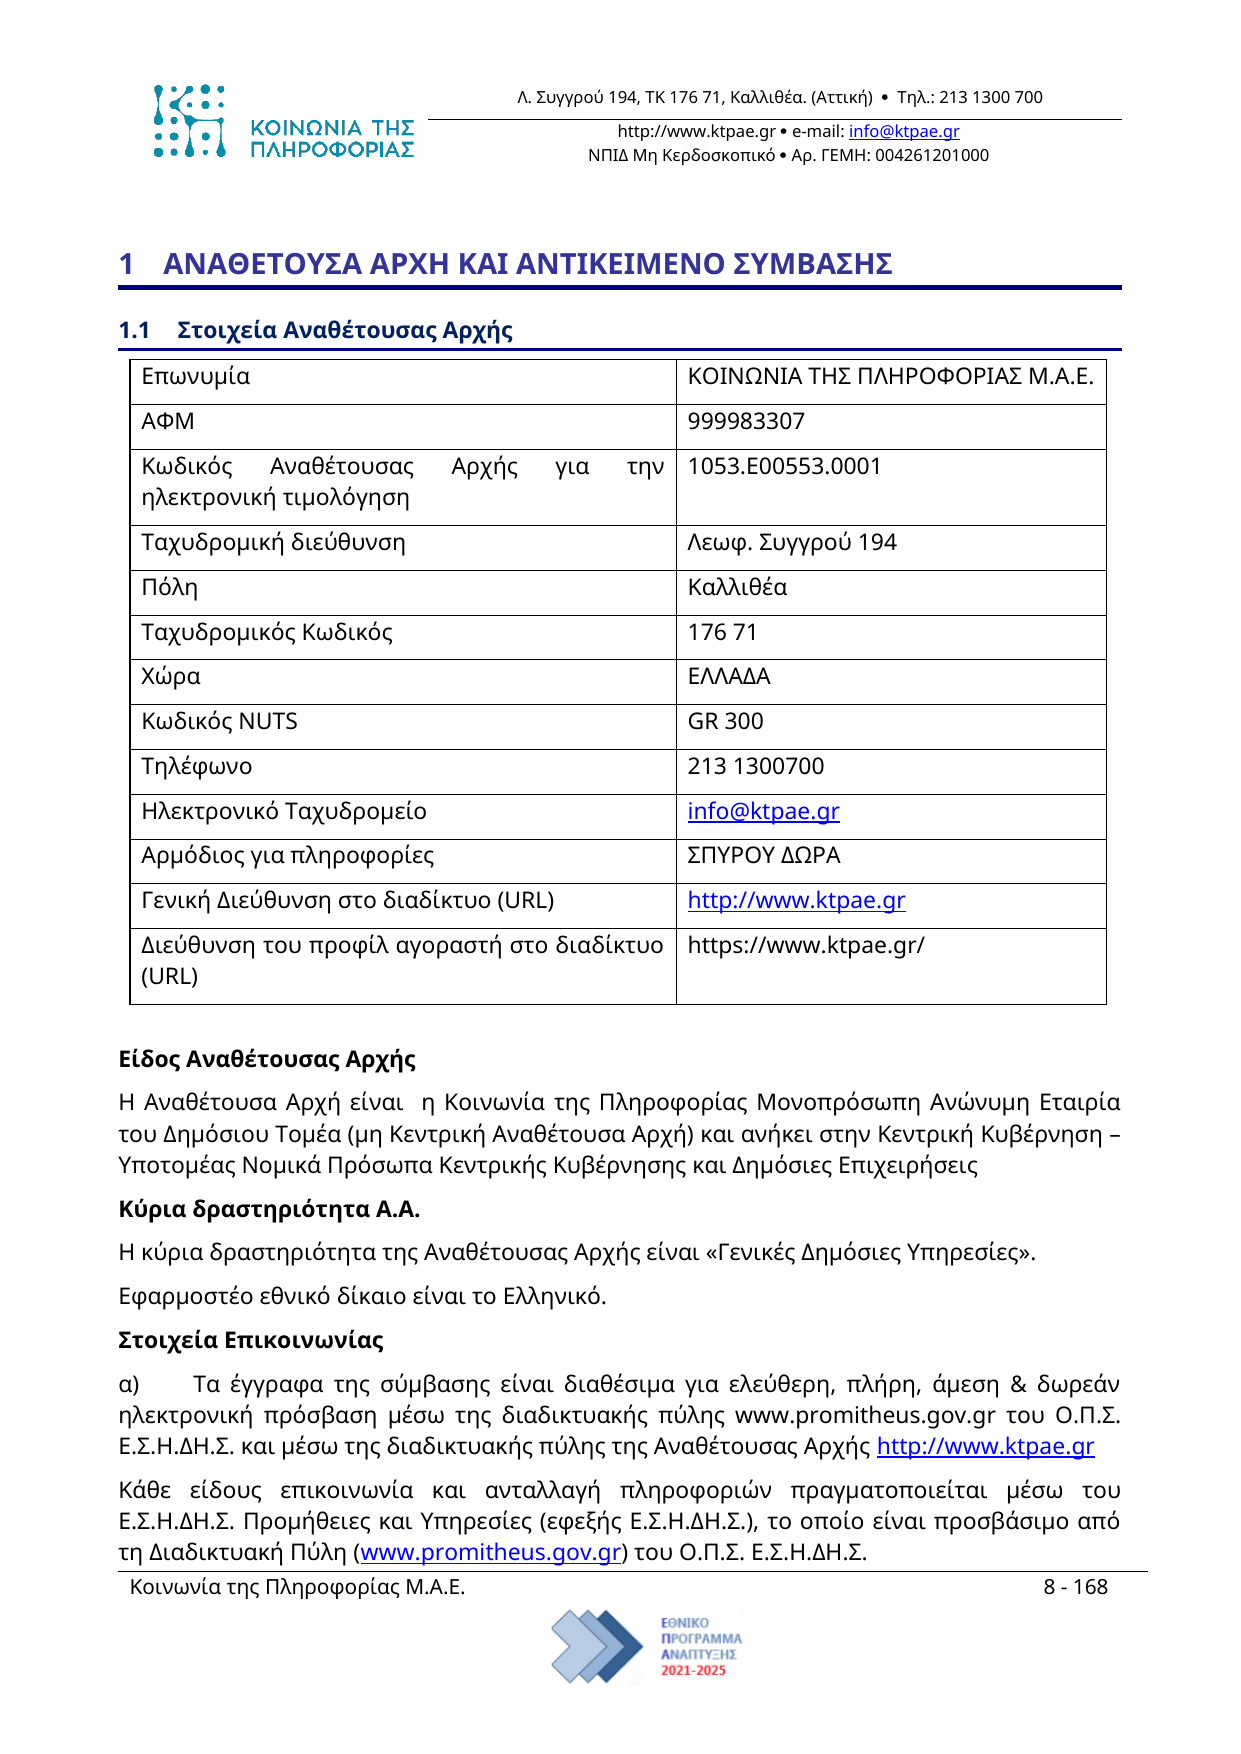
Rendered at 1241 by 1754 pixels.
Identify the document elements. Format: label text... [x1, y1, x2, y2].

text Κύρια δραστηριότητα Α.Α. [118, 1193, 1122, 1224]
table_cell ΕΛΛΑΔΑ [677, 660, 1106, 704]
table_header Επωνυμία [131, 360, 676, 404]
text α) Τα έγγραφα της σύμβασης είναι διαθέσιμα για ελεύθερη, πλήρη, άμεση & δωρεάν ηλεκτρονική πρόσβαση μέσω της διαδικτυακής πύλης www.promitheus.gov.gr του Ο.Π.Σ. Ε.Σ.Η.ΔΗ.Σ. και μέσω της διαδικτυακής πύλης της Αναθέτουσας Αρχής http://www.ktpae.gr [118, 1368, 1122, 1461]
table_cell 176 71 [677, 616, 1106, 659]
table_cell 1053.E00553.0001 [677, 450, 1106, 525]
table_cell GR 300 [677, 705, 1106, 749]
table_cell Γενική Διεύθυνση στο διαδίκτυο (URL) [131, 884, 676, 928]
table_cell Αρμόδιος για πληροφορίες [131, 840, 676, 883]
table_cell Διεύθυνση του προφίλ αγοραστή στο διαδίκτυο (URL) [131, 929, 676, 1004]
table_cell Λεωφ. Συγγρού 194 [677, 526, 1106, 570]
table_cell Κωδικός ΝUTS [131, 705, 676, 749]
table_cell info@ktpae.gr [677, 795, 1106, 838]
table_cell Κωδικός Αναθέτουσας Αρχής για την ηλεκτρονική τιμολόγηση [131, 450, 676, 525]
subtitle ΑΝΑΘΕΤΟΥΣΑ ΑΡΧΗ ΚΑΙ ΑΝΤΙΚΕΙΜΕΝΟ ΣΥΜΒΑΣΗΣ [118, 243, 1122, 285]
table_cell Ηλεκτρονικό Ταχυδρομείο [131, 795, 676, 838]
picture [548, 1605, 752, 1687]
text Εφαρμοστέο εθνικό δίκαιο είναι το Ελληνικό. [118, 1280, 1122, 1311]
text Η κύρια δραστηριότητα της Αναθέτουσας Αρχής είναι «Γενικές Δημόσιες Υπηρεσίες». [118, 1236, 1122, 1268]
text Είδος Αναθέτουσας Αρχής [118, 1043, 1122, 1074]
table_header ΚΟΙΝΩΝΙΑ ΤΗΣ ΠΛΗΡΟΦΟΡΙΑΣ Μ.Α.Ε. [677, 360, 1106, 404]
table_cell Ταχυδρομική διεύθυνση [131, 526, 676, 570]
table_cell http://www.ktpae.gr [677, 884, 1106, 928]
table_cell Καλλιθέα [677, 571, 1106, 614]
table_cell Τηλέφωνο [131, 750, 676, 794]
table_cell 213 1300700 [677, 750, 1106, 794]
table_cell https://www.ktpae.gr/ [677, 929, 1106, 1004]
table_cell Ταχυδρομικός Κωδικός [131, 616, 676, 659]
table_cell Χώρα [131, 660, 676, 704]
text Στοιχεία Επικοινωνίας [118, 1324, 1122, 1355]
text Η Αναθέτουσα Αρχή είναι η Κοινωνία της Πληροφορίας Μονοπρόσωπη Ανώνυμη Εταιρία του Δημόσιου Τομέα (μη Κεντρική Αναθέτουσα Αρχή) και ανήκει στην Κεντρική Κυβέρνηση – Υποτομέας Νομικά Πρόσωπα Κεντρικής Κυβέρνησης και Δημόσιες Επιχειρήσεις [118, 1086, 1122, 1180]
table_cell ΑΦΜ [131, 405, 676, 449]
table_cell ΣΠΥΡΟΥ ΔΩΡΑ [677, 840, 1106, 883]
picture [140, 75, 429, 164]
subtitle Στοιχεία Αναθέτουσας Αρχής [118, 314, 1122, 348]
text Κάθε είδους επικοινωνία και ανταλλαγή πληροφοριών πραγματοποιείται μέσω του Ε.Σ.Η.ΔΗ.Σ. Προμήθειες και Υπηρεσίες (εφεξής Ε.Σ.Η.ΔΗ.Σ.), το οποίο είναι προσβάσιμο από τη Διαδικτυακή Πύλη (www.promitheus.gov.gr) του Ο.Π.Σ. Ε.Σ.Η.ΔΗ.Σ. [118, 1474, 1122, 1568]
table_cell 999983307 [677, 405, 1106, 449]
table_cell Πόλη [131, 571, 676, 614]
